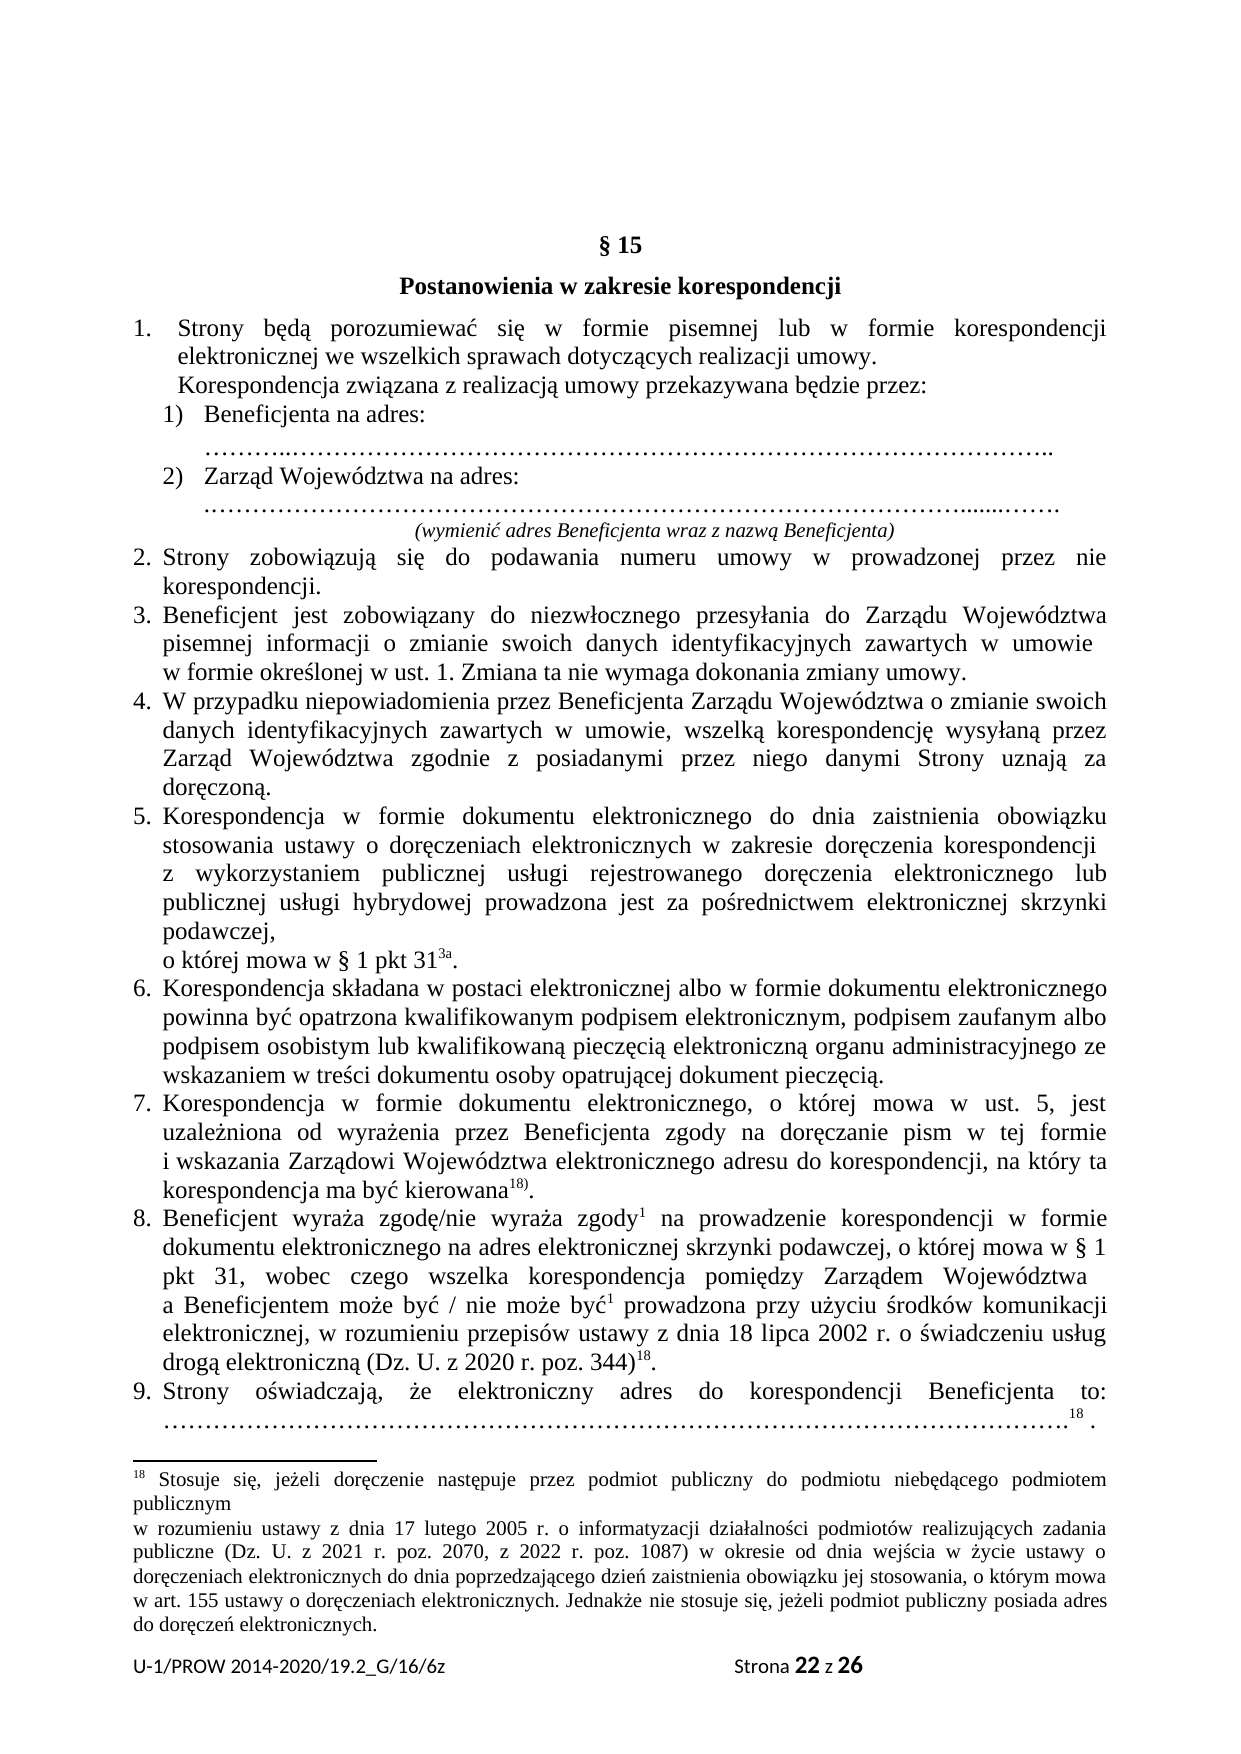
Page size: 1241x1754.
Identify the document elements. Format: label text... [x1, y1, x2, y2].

text Postanowienia w zakresie korespondencji [133, 271, 1107, 300]
list Beneficjent jest zobowiązany do niezwłocznego przesyłania do Zarządu Województwa pisemnej informacji o zmianie swoich danych identyfikacyjnych zawartych w umowie w formie określonej w ust. 1. Zmiana ta nie wymaga dokonania zmiany umowy. [133, 600, 1107, 686]
list Strony zobowiązują się do podawania numeru umowy w prowadzonej przez nie korespondencji. [133, 542, 1107, 600]
list Korespondencja związana z realizacją umowy przekazywana będzie przez: [177, 370, 1107, 399]
list Korespondencja składana w postaci elektronicznej albo w formie dokumentu elektronicznego powinna być opatrzona kwalifikowanym podpisem elektronicznym, podpisem zaufanym albo podpisem osobistym lub kwalifikowaną pieczęcią elektroniczną organu administracyjnego ze wskazaniem w treści dokumentu osoby opatrującej dokument pieczęcią. [133, 973, 1107, 1088]
text (wymienić adres Beneficjenta wraz z nazwą Beneficjenta) [204, 518, 1107, 542]
text ………..……………………………………………………………………………….. [204, 432, 1107, 461]
list Korespondencja w formie dokumentu elektronicznego do dnia zaistnienia obowiązku stosowania ustawy o doręczeniach elektronicznych w zakresie doręczenia korespondencji z wykorzystaniem publicznej usługi rejestrowanego doręczenia elektronicznego lub publicznej usługi hybrydowej prowadzona jest za pośrednictwem elektronicznej skrzynki podawczej, o której mowa w § 1 pkt 313a. [133, 801, 1107, 973]
list Zarząd Województwa na adres: [162, 461, 1107, 489]
list Korespondencja w formie dokumentu elektronicznego, o której mowa w ust. 5, jest uzależniona od wyrażenia przez Beneficjenta zgody na doręczanie pism w tej formie i wskazania Zarządowi Województwa elektronicznego adresu do korespondencji, na który ta korespondencja ma być kierowana). [133, 1088, 1107, 1203]
list Beneficjent wyraża zgodę/nie wyraża zgody1 na prowadzenie korespondencji w formie dokumentu elektronicznego na adres elektronicznej skrzynki podawczej, o której mowa w § 1 pkt 31, wobec czego wszelka korespondencja pomiędzy Zarządem Województwa a Beneficjentem może być / nie może być1 prowadzona przy użyciu środków komunikacji elektronicznej, w rozumieniu przepisów ustawy z dnia 18 lipca 2002 r. o świadczeniu usług drogą elektroniczną (Dz. U. z 2020 r. poz. 344)18. [133, 1203, 1107, 1376]
list W przypadku niepowiadomienia przez Beneficjenta Zarządu Województwa o zmianie swoich danych identyfikacyjnych zawartych w umowie, wszelką korespondencję wysyłaną przez Zarząd Województwa zgodnie z posiadanymi przez niego danymi Strony uznają za doręczoną. [133, 686, 1107, 801]
list Strony będą porozumiewać się w formie pisemnej lub w formie korespondencji elektronicznej we wszelkich sprawach dotyczących realizacji umowy. [133, 313, 1107, 370]
text § 15 [133, 230, 1107, 259]
list Beneficjenta na adres: [162, 399, 1107, 428]
list Strony oświadczają, że elektroniczny adres do korespondencji Beneficjenta to: ……………………………………………………………………………………………….18 . [133, 1376, 1107, 1433]
text .……………………………………………………………………………….......……. [204, 489, 1107, 518]
